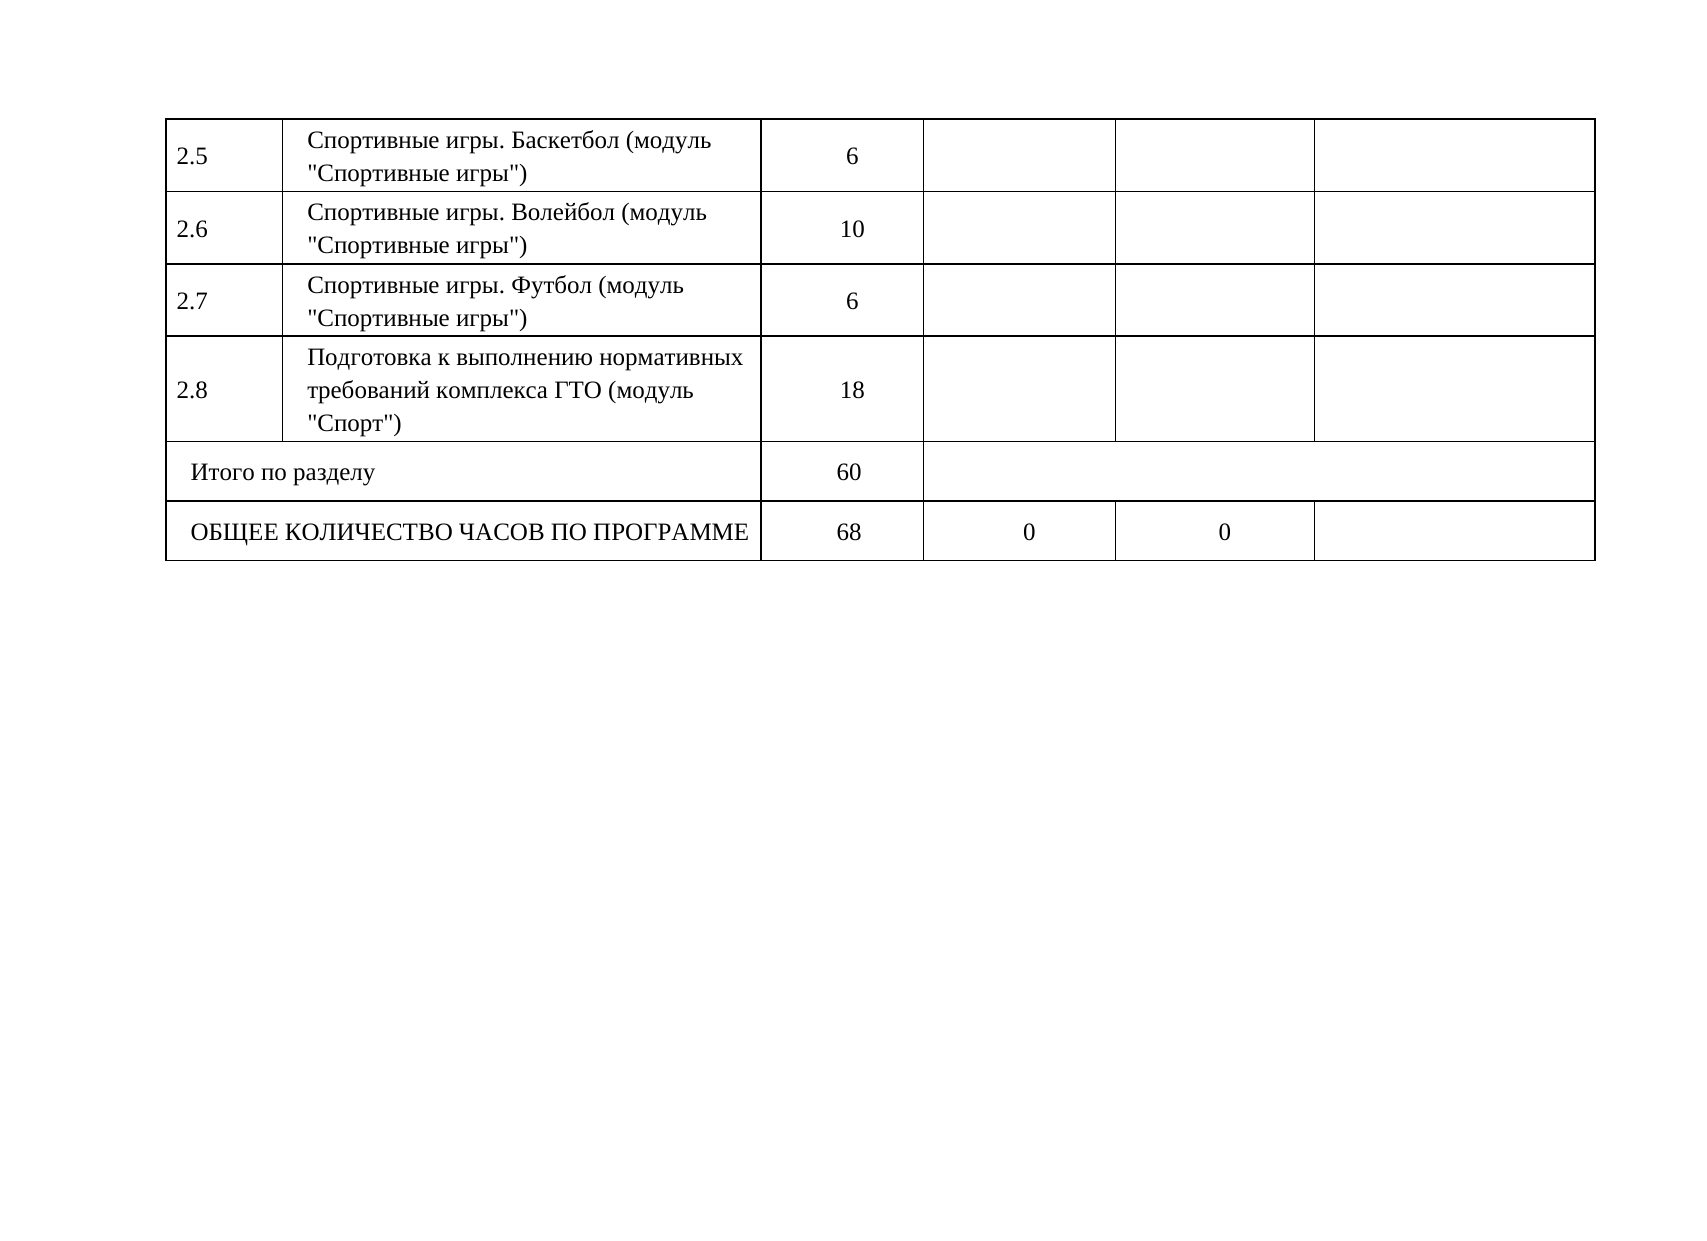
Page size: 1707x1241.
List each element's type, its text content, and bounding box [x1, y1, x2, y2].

table_cell [924, 265, 1115, 335]
table_cell [924, 442, 1594, 500]
table_cell Подготовка к выполнению нормативных требований комплекса ГТО (модуль "Спорт") [283, 337, 760, 441]
table_cell 0 [924, 502, 1115, 560]
table_cell [1315, 265, 1594, 335]
table_cell Спортивные игры. Волейбол (модуль "Спортивные игры") [283, 192, 760, 263]
table_cell Спортивные игры. Баскетбол (модуль "Спортивные игры") [283, 120, 760, 191]
table_cell 18 [762, 337, 923, 441]
table_cell 0 [1116, 502, 1314, 560]
table_cell 10 [762, 192, 923, 263]
table_cell [1315, 502, 1594, 560]
table_cell [924, 337, 1115, 441]
table_cell 2.6 [167, 192, 282, 263]
table_cell [924, 120, 1115, 191]
table_cell 2.5 [167, 120, 282, 191]
table_cell 2.7 [167, 265, 282, 335]
table_cell 2.8 [167, 337, 282, 441]
table_cell 6 [762, 265, 923, 335]
table_cell ОБЩЕЕ КОЛИЧЕСТВО ЧАСОВ ПО ПРОГРАММЕ [167, 502, 760, 560]
table_cell [1116, 337, 1314, 441]
table_cell [1315, 120, 1594, 191]
table_cell [1315, 192, 1594, 263]
table_cell Спортивные игры. Футбол (модуль "Спортивные игры") [283, 265, 760, 335]
table_cell 60 [762, 442, 923, 500]
table_cell 6 [762, 120, 923, 191]
table_cell 68 [762, 502, 923, 560]
table_cell [1116, 120, 1314, 191]
table_cell [924, 192, 1115, 263]
table_cell [1116, 265, 1314, 335]
table_cell Итого по разделу [167, 442, 760, 500]
table_cell [1315, 337, 1594, 441]
table_cell [1116, 192, 1314, 263]
